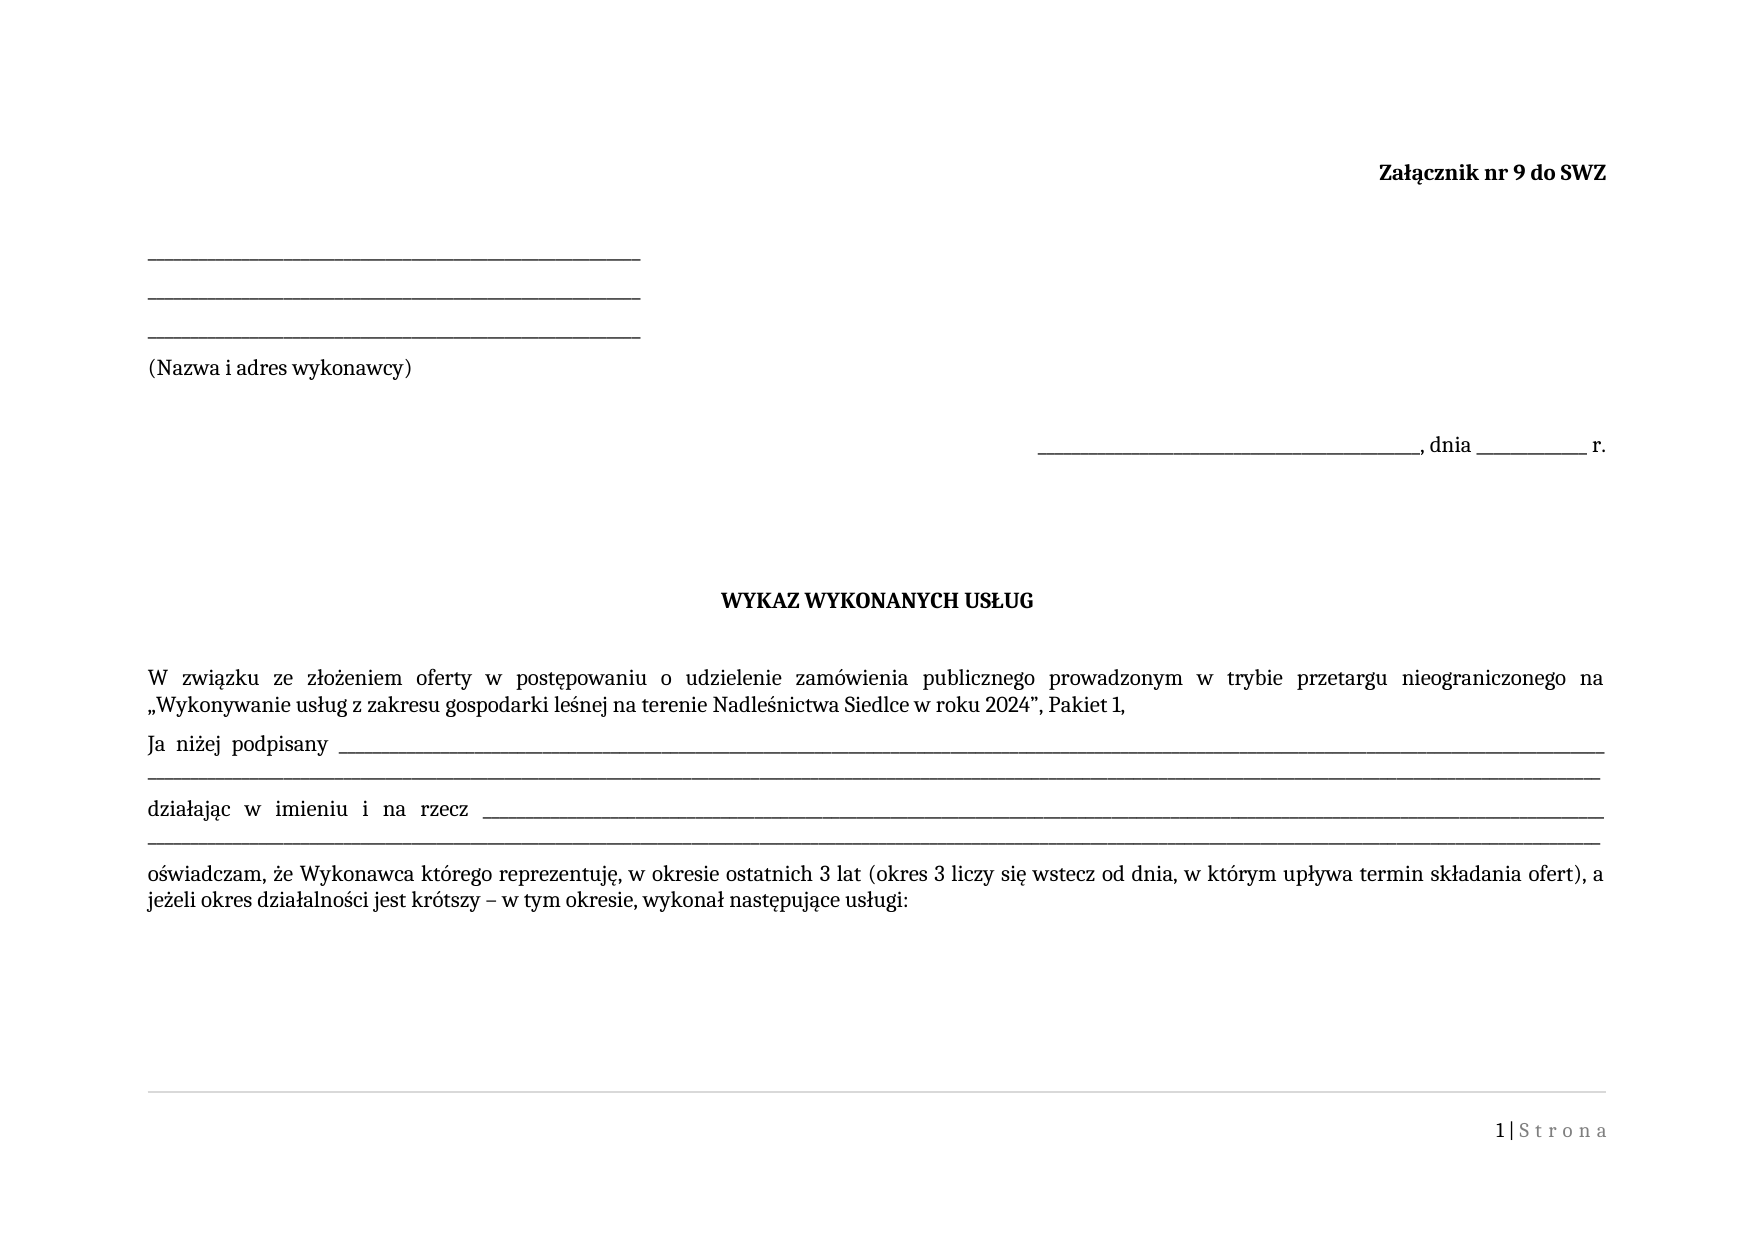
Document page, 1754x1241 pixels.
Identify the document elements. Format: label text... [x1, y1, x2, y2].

text Załącznik nr 9 do SWZ [148, 160, 1606, 186]
text __________________________________________________________ [148, 238, 1606, 264]
text (Nazwa i adres wykonawcy) [148, 354, 1606, 381]
text __________________________________________________________ [148, 316, 1606, 342]
text oświadczam, że Wykonawca którego reprezentuję, w okresie ostatnich 3 lat (okres 3 liczy się wstecz od dnia, w którym upływa termin składania ofert), a jeżeli okres działalności jest krótszy – w tym okresie, wykonał następujące usługi: [148, 861, 1606, 913]
text _____________________________________________, dnia _____________ r. [148, 432, 1606, 458]
text działając w imieniu i na rzecz ____________________________________________________________________________________________________________________________________ ___________________________________________________________________________________________________________________________________________________________________________ [148, 796, 1606, 848]
text Ja niżej podpisany _____________________________________________________________________________________________________________________________________________________ ___________________________________________________________________________________________________________________________________________________________________________ [148, 730, 1606, 783]
text W związku ze złożeniem oferty w postępowaniu o udzielenie zamówienia publicznego prowadzonym w trybie przetargu nieograniczonego na „Wykonywanie usług z zakresu gospodarki leśnej na terenie Nadleśnictwa Siedlce w roku 2024”, Pakiet 1, [148, 665, 1606, 718]
text __________________________________________________________ [148, 277, 1606, 303]
text WYKAZ WYKONANYCH USŁUG [148, 587, 1606, 614]
